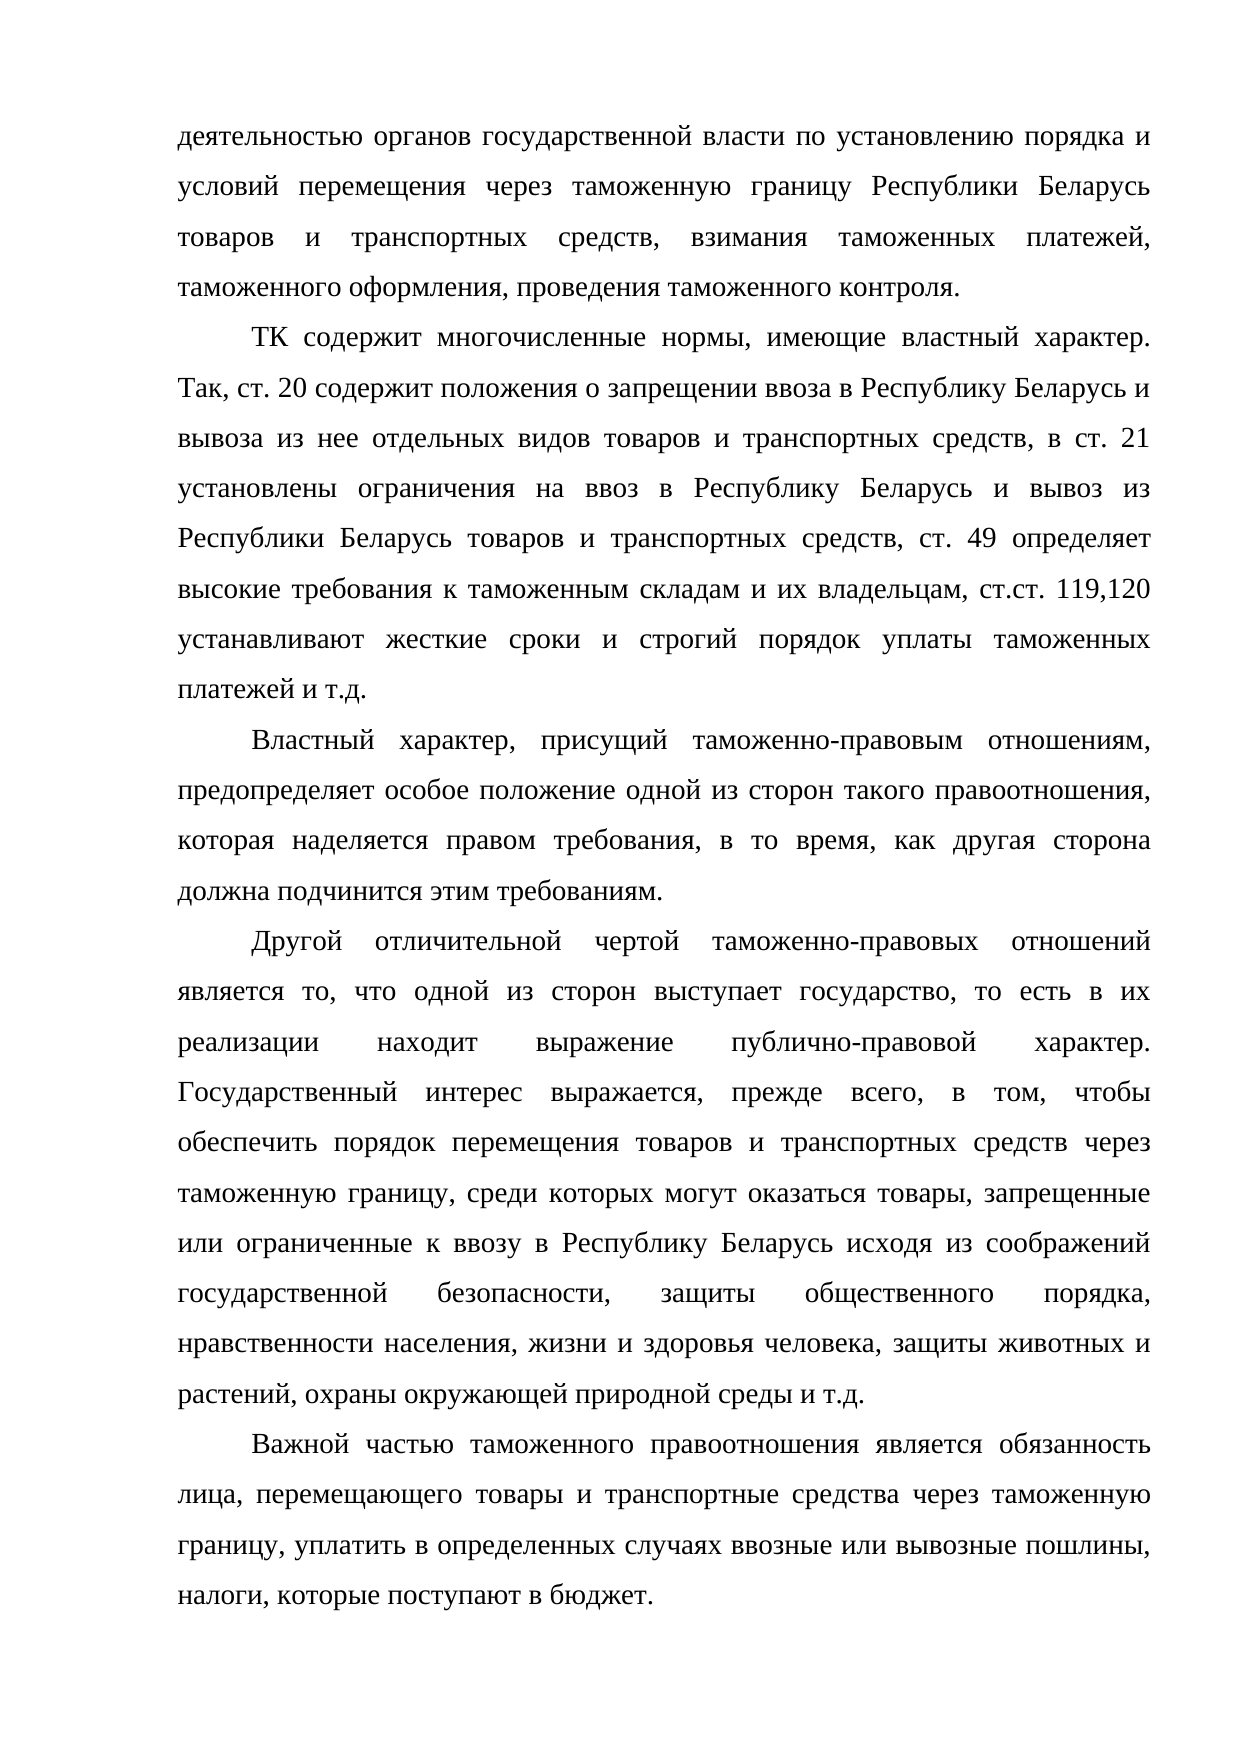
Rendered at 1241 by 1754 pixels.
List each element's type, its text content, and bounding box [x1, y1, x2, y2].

text Другой отличительной чертой таможенно-правовых отношений является то, что одной из сторон выступает государство, то есть в их реализации находит выражение публично-правовой характер. Государственный интерес выражается, прежде всего, в том, чтобы обеспечить порядок перемещения товаров и транспортных средств через таможенную границу, среди которых могут оказаться товары, запрещенные или ограниченные к ввозу в Республику Беларусь исходя из соображений государственной безопасности, защиты общественного порядка, нравственности населения, жизни и здоровья человека, защиты животных и растений, охраны окружающей природной среды и т.д. [177, 923, 1152, 1409]
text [177, 118, 1152, 303]
text Властный характер, присущий таможенно-правовым отношениям, предопределяет особое положение одной из сторон такого правоотношения, которая наделяется правом требования, в то время, как другая сторона должна подчинится этим требованиям. [177, 722, 1152, 906]
text ТК содержит многочисленные нормы, имеющие властный характер. Так, ст. 20 содержит положения о запрещении ввоза в Республику Беларусь и вывоза из нее отдельных видов товаров и транспортных средств, в ст. 21 установлены ограничения на ввоз в Республику Беларусь и вывоз из Республики Беларусь товаров и транспортных средств, ст. 49 определяет высокие требования к таможенным складам и их владельцам, ст.ст. 119,120 устанавливают жесткие сроки и строгий порядок уплаты таможенных платежей и т.д. [177, 319, 1152, 705]
text Важной частью таможенного правоотношения является обязанность лица, перемещающего товары и транспортные средства через таможенную границу, уплатить в определенных случаях ввозные или вывозные пошлины, налоги, которые поступают в бюджет. [177, 1426, 1152, 1611]
